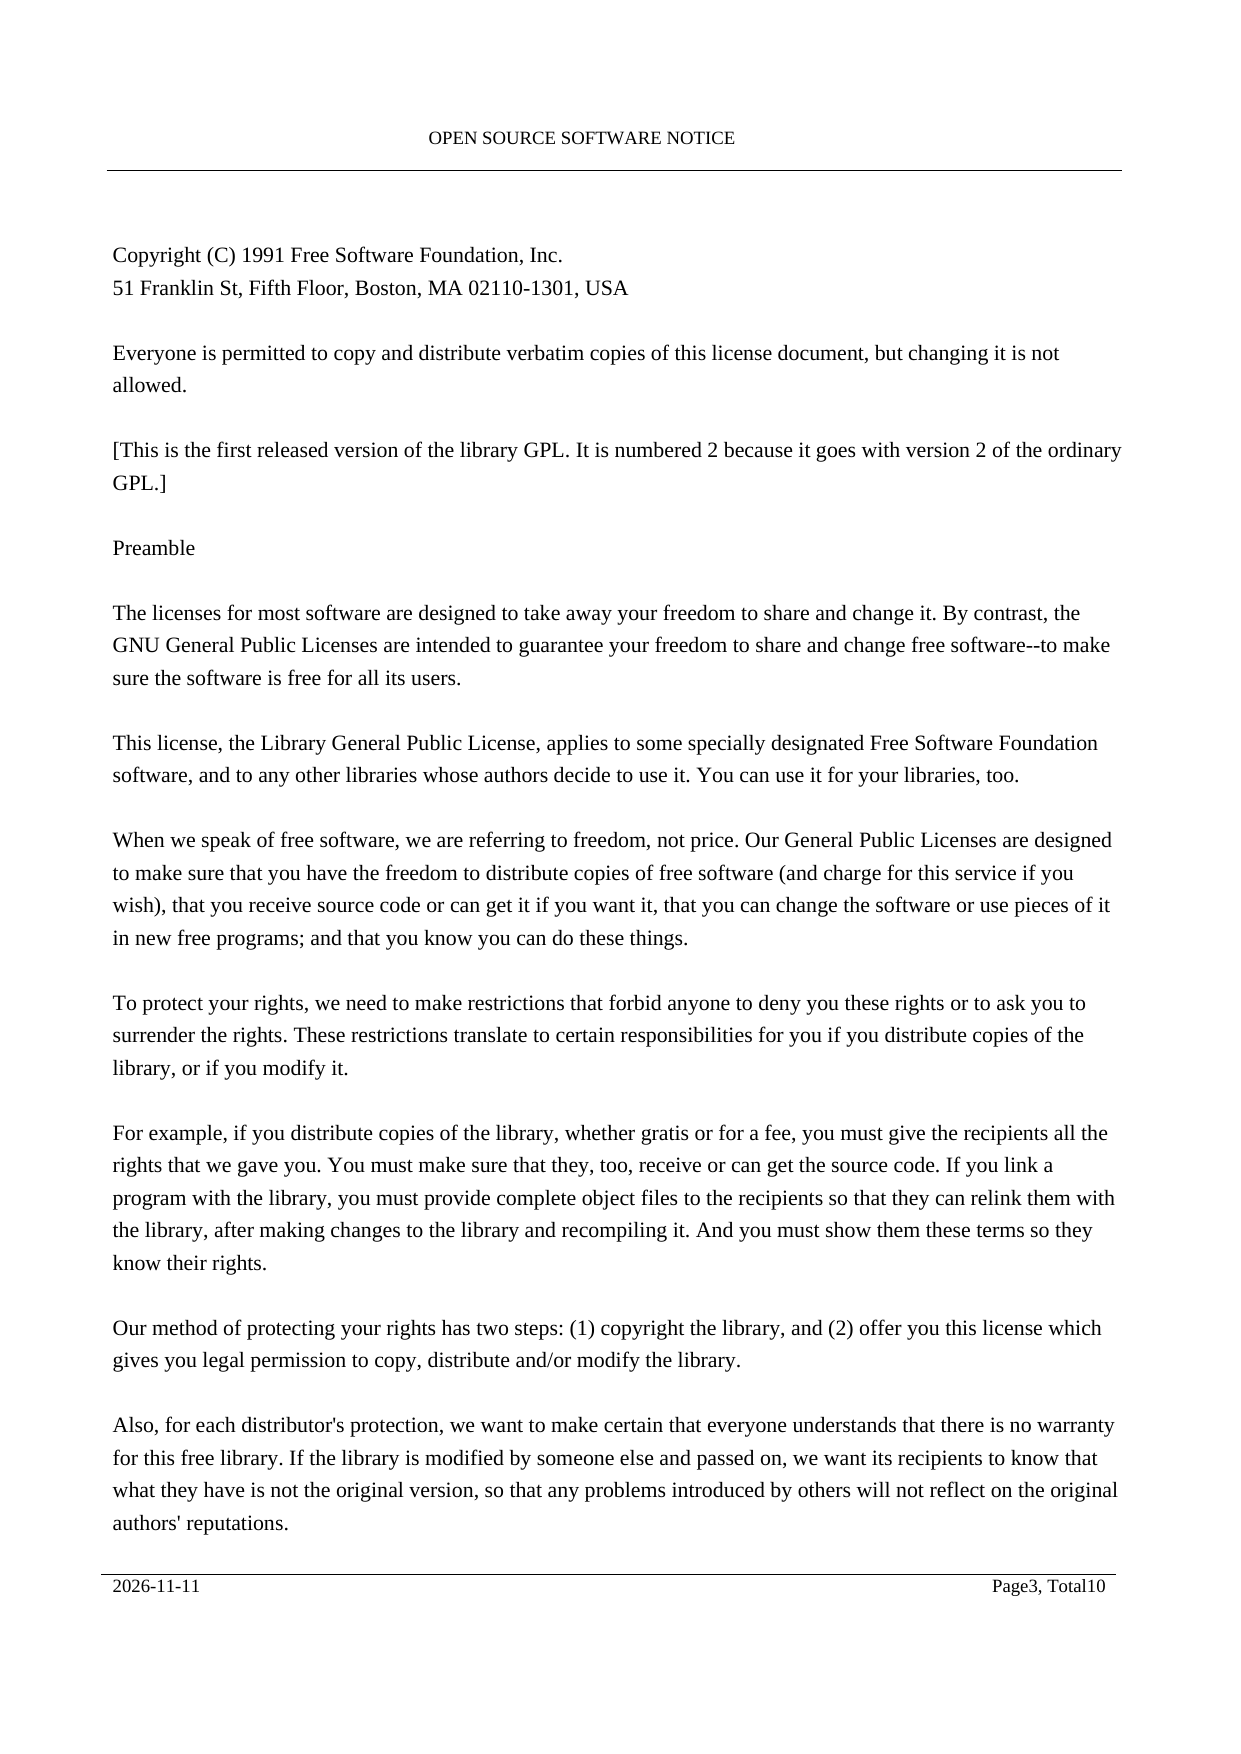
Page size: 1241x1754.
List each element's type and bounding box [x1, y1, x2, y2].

text [112, 206, 1128, 1539]
